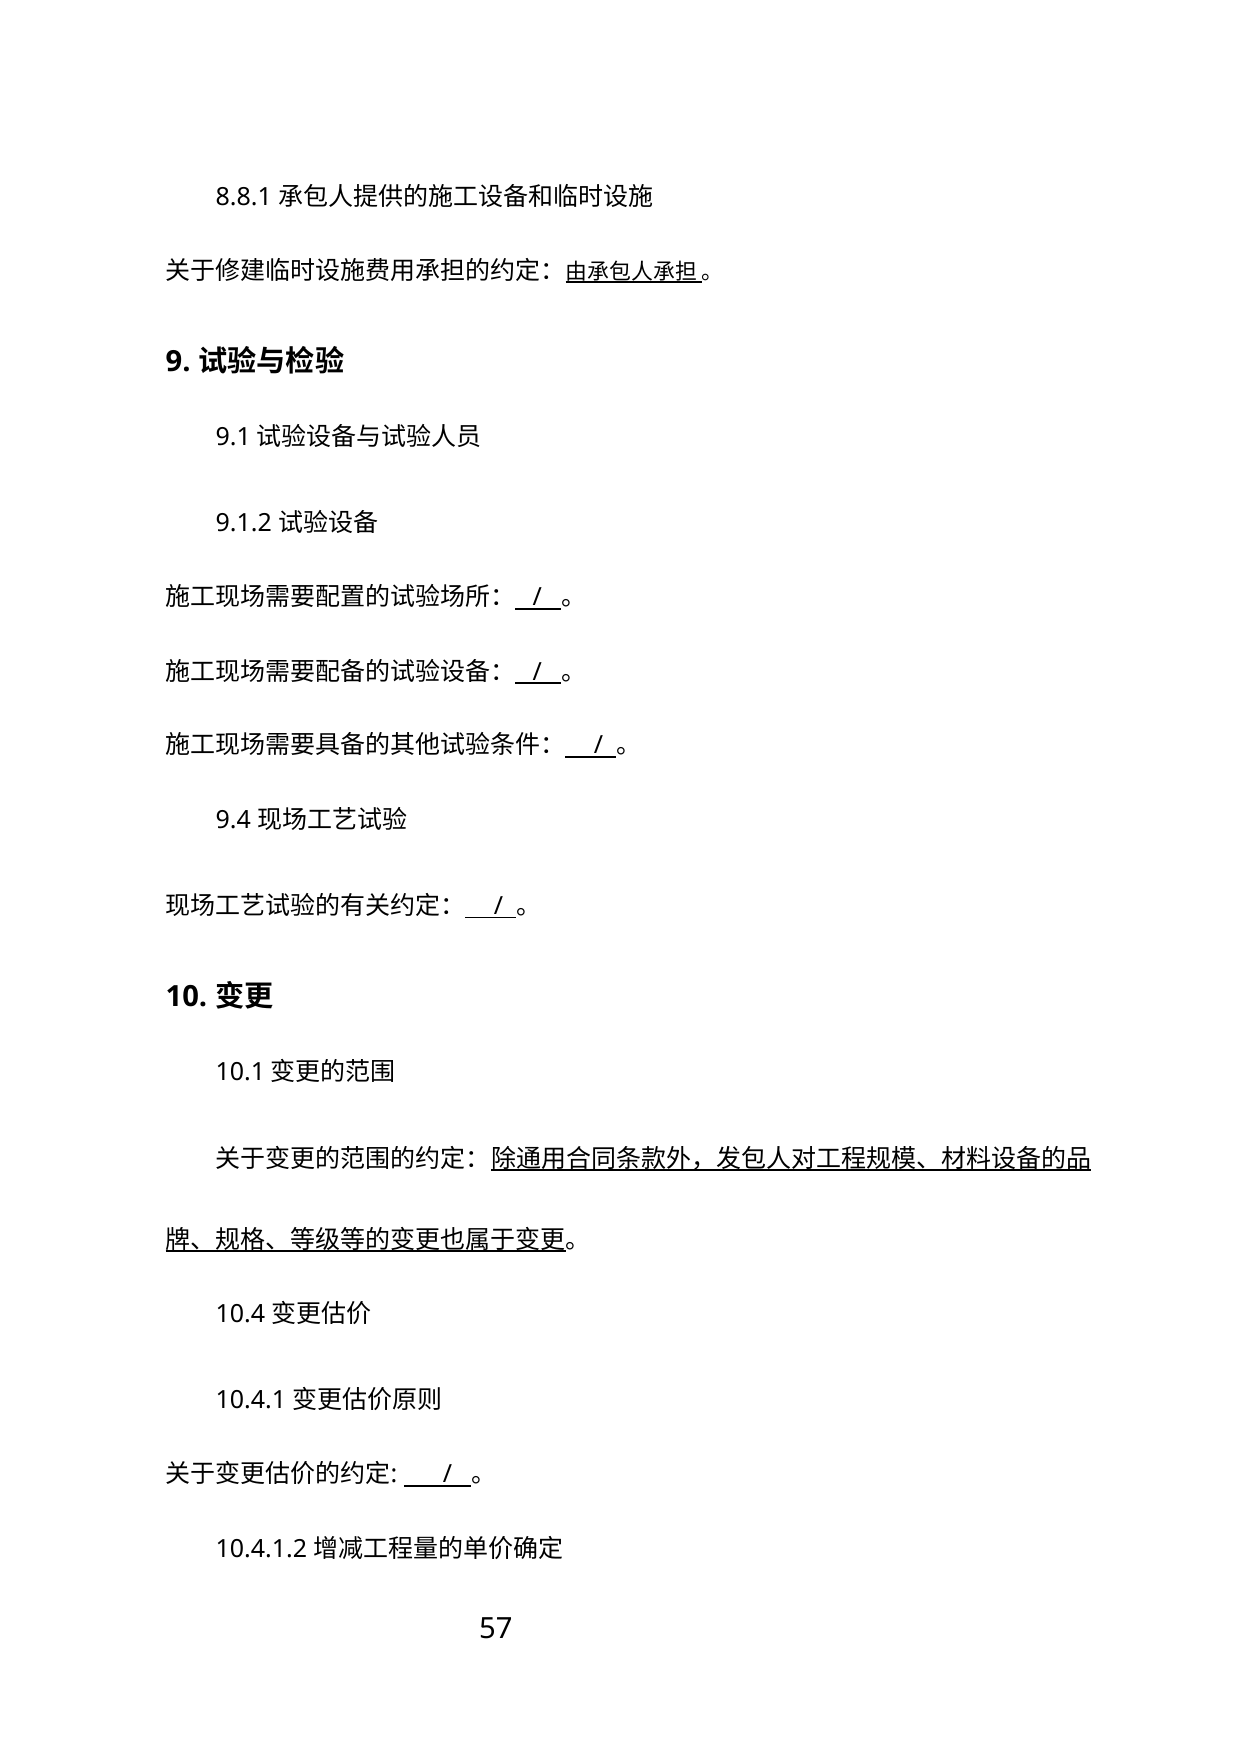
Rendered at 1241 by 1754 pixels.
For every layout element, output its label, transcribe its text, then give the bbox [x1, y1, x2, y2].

text 9.1.2 试验设备 [165, 488, 1092, 553]
text 10. 变更 [165, 962, 1092, 1027]
text 10.4.1.2 增减工程量的单价确定 [165, 1514, 1092, 1579]
text 关于修建临时设施费用承担的约定：由承包人承担 。 [165, 236, 1092, 301]
text 8.8.1 承包人提供的施工设备和临时设施 [165, 162, 1092, 227]
text 10.4 变更估价 [165, 1279, 1092, 1344]
text 施工现场需要具备的其他试验条件： / 。 [165, 711, 1092, 776]
text 9.1试验设备与试验人员 [165, 402, 1092, 467]
text 施工现场需要配置的试验场所： / 。 [165, 562, 1092, 627]
text 施工现场需要配备的试验设备： / 。 [165, 637, 1092, 702]
text 关于变更的范围的约定：除通用合同条款外，发包人对工程规模、材料设备的品牌、规格、等级等的变更也属于变更。 [165, 1124, 1092, 1270]
text 9. 试验与检验 [165, 326, 1092, 391]
text 关于变更估价的约定: / 。 [165, 1439, 1092, 1504]
text 10.4.1 变更估价原则 [165, 1366, 1092, 1431]
text 现场工艺试验的有关约定： / 。 [165, 871, 1092, 936]
text 9.4 现场工艺试验 [165, 785, 1092, 850]
text 10.1变更的范围 [165, 1037, 1092, 1102]
